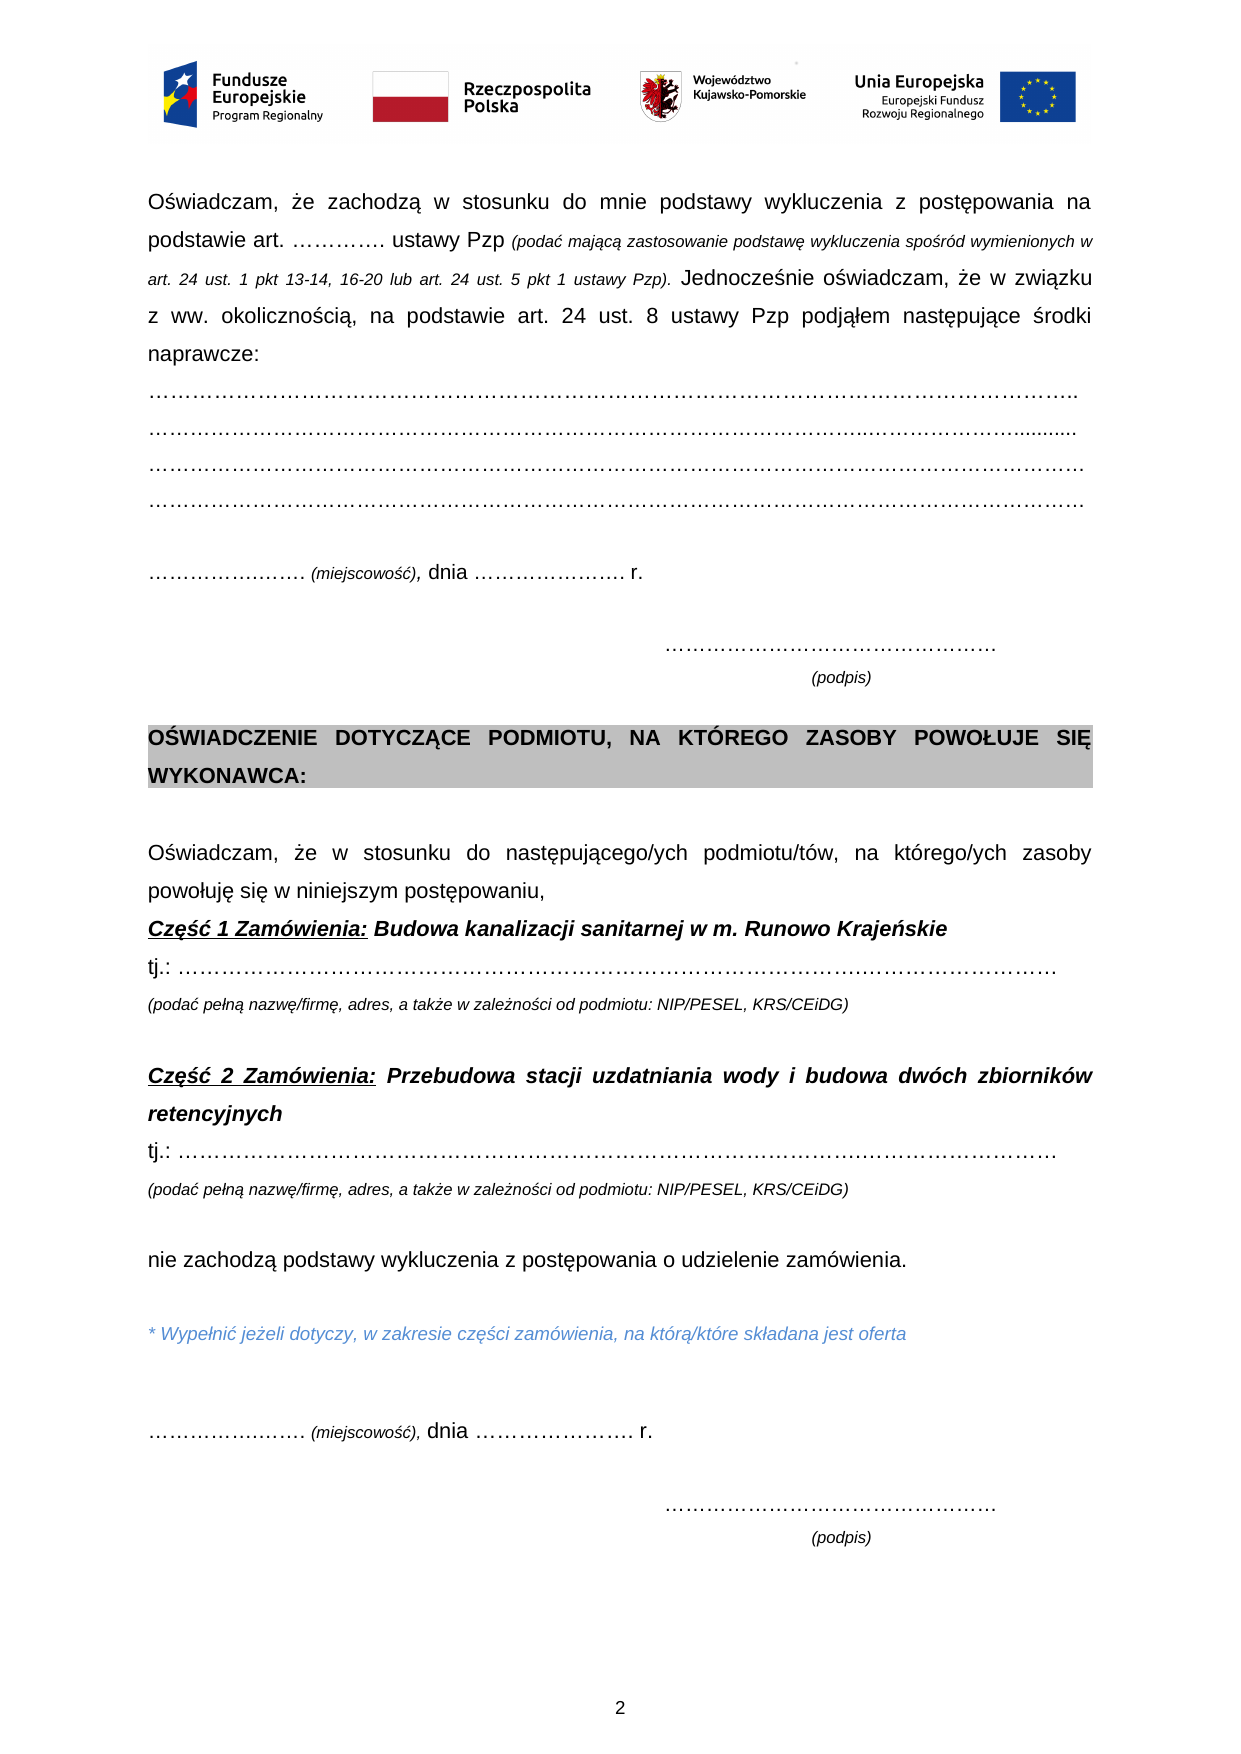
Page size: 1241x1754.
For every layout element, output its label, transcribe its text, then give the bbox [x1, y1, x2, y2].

text Oświadczam, że w stosunku do następującego/ych podmiotu/tów, na którego/ych zasoby powołuję się w niniejszym postępowaniu, [148, 840, 1093, 903]
text ………………………………………… [148, 632, 1093, 656]
text Część 2 Zamówienia: Przebudowa stacji uzdatniania wody i budowa dwóch zbiorników retencyjnych [148, 1063, 1093, 1126]
text OŚWIADCZENIE DOTYCZĄCE PODMIOTU, NA KTÓREGO ZASOBY POWOŁUJE SIĘ WYKONAWCA: [148, 725, 1093, 788]
picture [147, 44, 1092, 144]
text …………….……. (miejscowość), dnia …………………. r. [148, 560, 1093, 584]
text tj.: ………………………………………………………………………………….……………………… (podać pełną nazwę/firmę, adres, a także w zależności od podmiotu: NIP/PESEL, KRS/CEiDG) [148, 954, 1093, 1015]
text (podpis) [738, 1528, 1093, 1547]
text nie zachodzą podstawy wykluczenia z postępowania o udzielenie zamówienia. [148, 1247, 1093, 1273]
text Część 1 Zamówienia: Budowa kanalizacji sanitarnej w m. Runowo Krajeńskie [148, 916, 1093, 941]
text ………………………………………… [148, 1492, 1093, 1516]
text Oświadczam, że zachodzą w stosunku do mnie podstawy wykluczenia z postępowania na podstawie art. …………. ustawy Pzp (podać mającą zastosowanie podstawę wykluczenia spośród wymienionych w art. 24 ust. 1 pkt 13-14, 16-20 lub art. 24 ust. 5 pkt 1 ustawy Pzp). Jednocześnie oświadczam, że w związku z ww. okolicznością, na podstawie art. 24 ust. 8 ustawy Pzp podjąłem następujące środki naprawcze: ……………………………………………………………………………………………………………….. [148, 189, 1093, 403]
text …………………………………………………………………………………………..…………………...........……………………………………………………………………………………………………………………………………………………………………………………………………………………………………………… [148, 416, 1093, 512]
text …………….……. (miejscowość), dnia …………………. r. [148, 1418, 1093, 1443]
text tj.: ………………………………………………………………………………….……………………… (podać pełną nazwę/firmę, adres, a także w zależności od podmiotu: NIP/PESEL, KRS/CEiDG) [148, 1138, 1093, 1199]
text * Wypełnić jeżeli dotyczy, w zakresie części zamówienia, na którą/które składana jest oferta [148, 1323, 1093, 1344]
text (podpis) [738, 668, 1093, 687]
